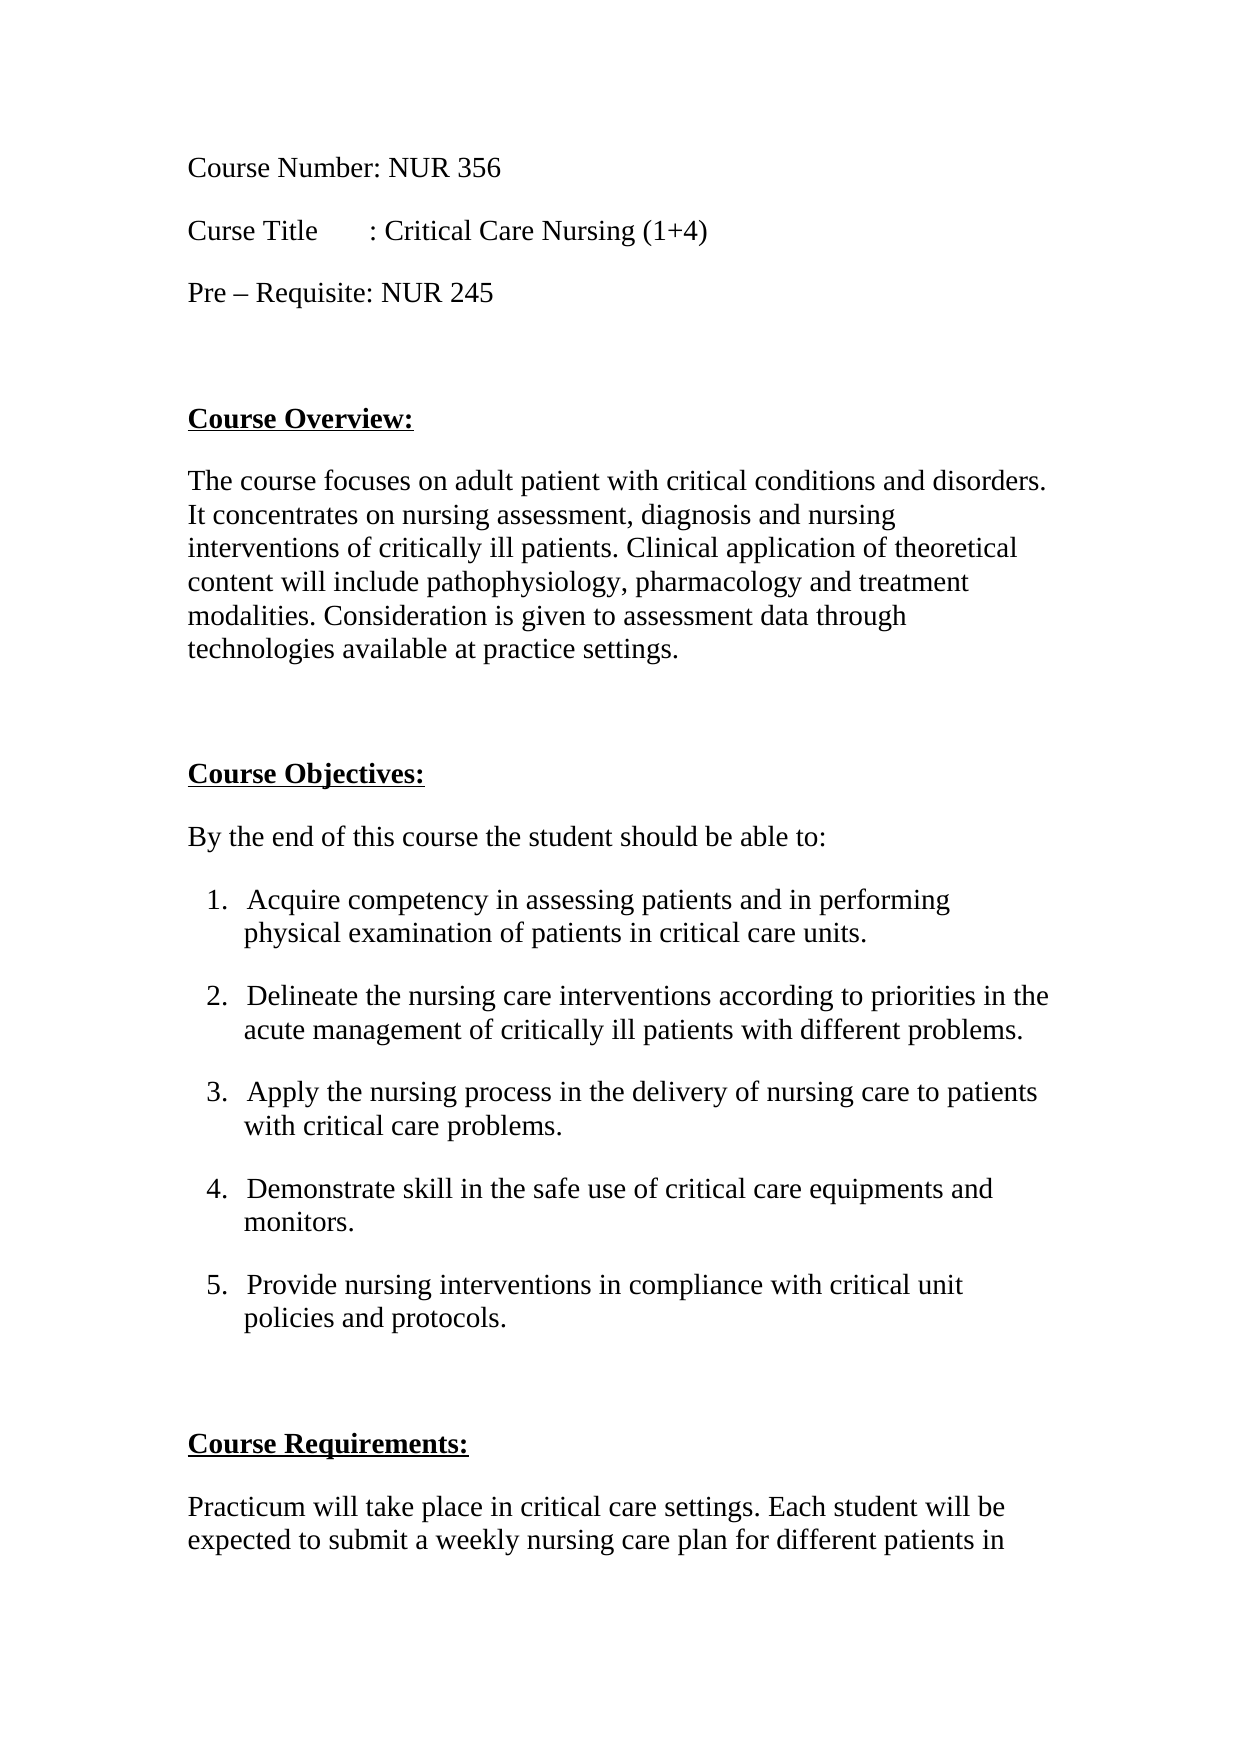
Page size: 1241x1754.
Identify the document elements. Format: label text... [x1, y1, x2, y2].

text The course focuses on adult patient with critical conditions and disorders. It concentrates on nursing assessment, diagnosis and nursing interventions of critically ill patients. Clinical application of theoretical content will include pathophysiology, pharmacology and treatment modalities. Consideration is given to assessment data through technologies available at practice settings. [187, 463, 1053, 665]
text Course Requirements: [187, 1426, 1053, 1459]
text 2. Delineate the nursing care interventions according to priorities in the acute management of critically ill patients with different problems. [206, 978, 1053, 1045]
text 3. Apply the nursing process in the delivery of nursing care to patients with critical care problems. [206, 1074, 1053, 1142]
text Curse Title : Critical Care Nursing (1+4) [187, 213, 1053, 246]
text Course Objectives: [187, 757, 1053, 790]
text 1. Acquire competency in assessing patients and in performing physical examination of patients in critical care units. [206, 882, 1053, 949]
text Course Overview: [187, 401, 1053, 434]
text 5. Provide nursing interventions in compliance with critical unit policies and protocols. [206, 1267, 1053, 1334]
text 4. Demonstrate skill in the safe use of critical care equipments and monitors. [206, 1171, 1053, 1238]
text Course Number: NUR 356 [187, 150, 1053, 183]
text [187, 1489, 1053, 1556]
text Pre – Requisite: NUR 245 [187, 275, 1053, 309]
text By the end of this course the student should be able to: [187, 819, 1053, 853]
